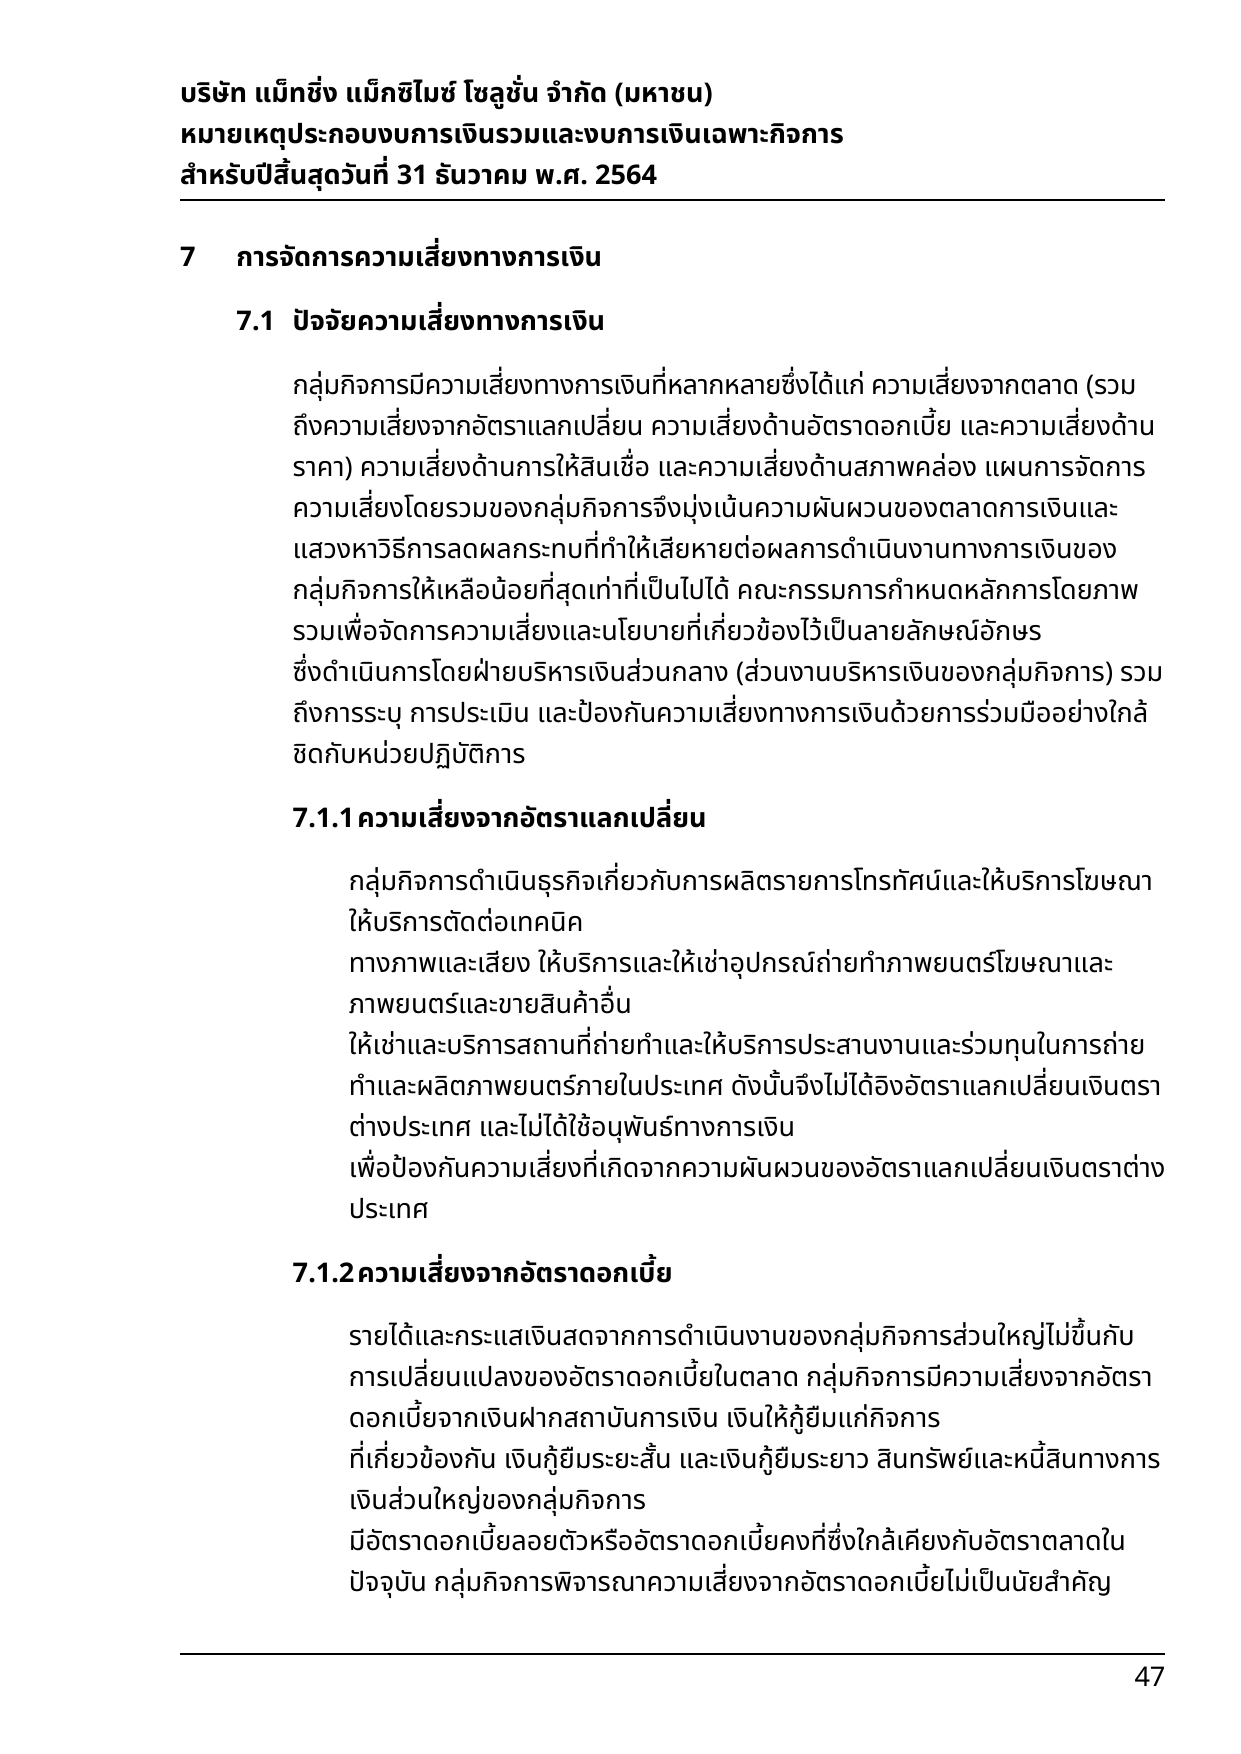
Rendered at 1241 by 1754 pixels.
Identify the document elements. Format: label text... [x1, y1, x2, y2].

text 7 การจัดการความเสี่ยงทางการเงิน [180, 238, 1165, 279]
text 7.1.2 ความเสี่ยงจากอัตราดอกเบี้ย [292, 1253, 1165, 1294]
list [349, 1317, 1165, 1604]
text 7.1.1 ความเสี่ยงจากอัตราแลกเปลี่ยน [292, 798, 1165, 839]
list กลุ่มกิจการมีความเสี่ยงทางการเงินที่หลากหลายซึ่งได้แก่ ความเสี่ยงจากตลาด (รวมถึงความเสี่ยงจากอัตราแลกเปลี่ยน ความเสี่ยงด้านอัตราดอกเบี้ย และความเสี่ยงด้านราคา) ความเสี่ยงด้านการให้สินเชื่อ และความเสี่ยงด้านสภาพคล่อง แผนการจัดการความเสี่ยงโดยรวมของกลุ่มกิจการจึงมุ่งเน้นความผันผวนของตลาดการเงินและแสวงหาวิธีการลดผลกระทบที่ทำให้เสียหายต่อผลการดำเนินงานทางการเงินของกลุ่มกิจการให้เหลือน้อยที่สุดเท่าที่เป็นไปได้ คณะกรรมการกำหนดหลักการโดยภาพรวมเพื่อจัดการความเสี่ยงและนโยบายที่เกี่ยวข้องไว้เป็นลายลักษณ์อักษร ซึ่งดำเนินการโดยฝ่ายบริหารเงินส่วนกลาง (ส่วนงานบริหารเงินของกลุ่มกิจการ) รวมถึงการระบุ การประเมิน และป้องกันความเสี่ยงทางการเงินด้วยการร่วมมืออย่างใกล้ชิดกับหน่วยปฏิบัติการ [292, 366, 1165, 776]
list กลุ่มกิจการดำเนินธุรกิจเกี่ยวกับการผลิตรายการโทรทัศน์และให้บริการโฆษณา ให้บริการตัดต่อเทคนิค ทางภาพและเสียง ให้บริการและให้เช่าอุปกรณ์ถ่ายทำภาพยนตร์โฆษณาและภาพยนตร์และขายสินค้าอื่น ให้เช่าและบริการสถานที่ถ่ายทำและให้บริการประสานงานและร่วมทุนในการถ่ายทำและผลิตภาพยนตร์ภายในประเทศ ดังนั้นจึงไม่ได้อิงอัตราแลกเปลี่ยนเงินตราต่างประเทศ และไม่ได้ใช้อนุพันธ์ทางการเงิน เพื่อป้องกันความเสี่ยงที่เกิดจากความผันผวนของอัตราแลกเปลี่ยนเงินตราต่างประเทศ [349, 862, 1165, 1231]
text 7.1 ปัจจัยความเสี่ยงทางการเงิน [236, 302, 1165, 343]
